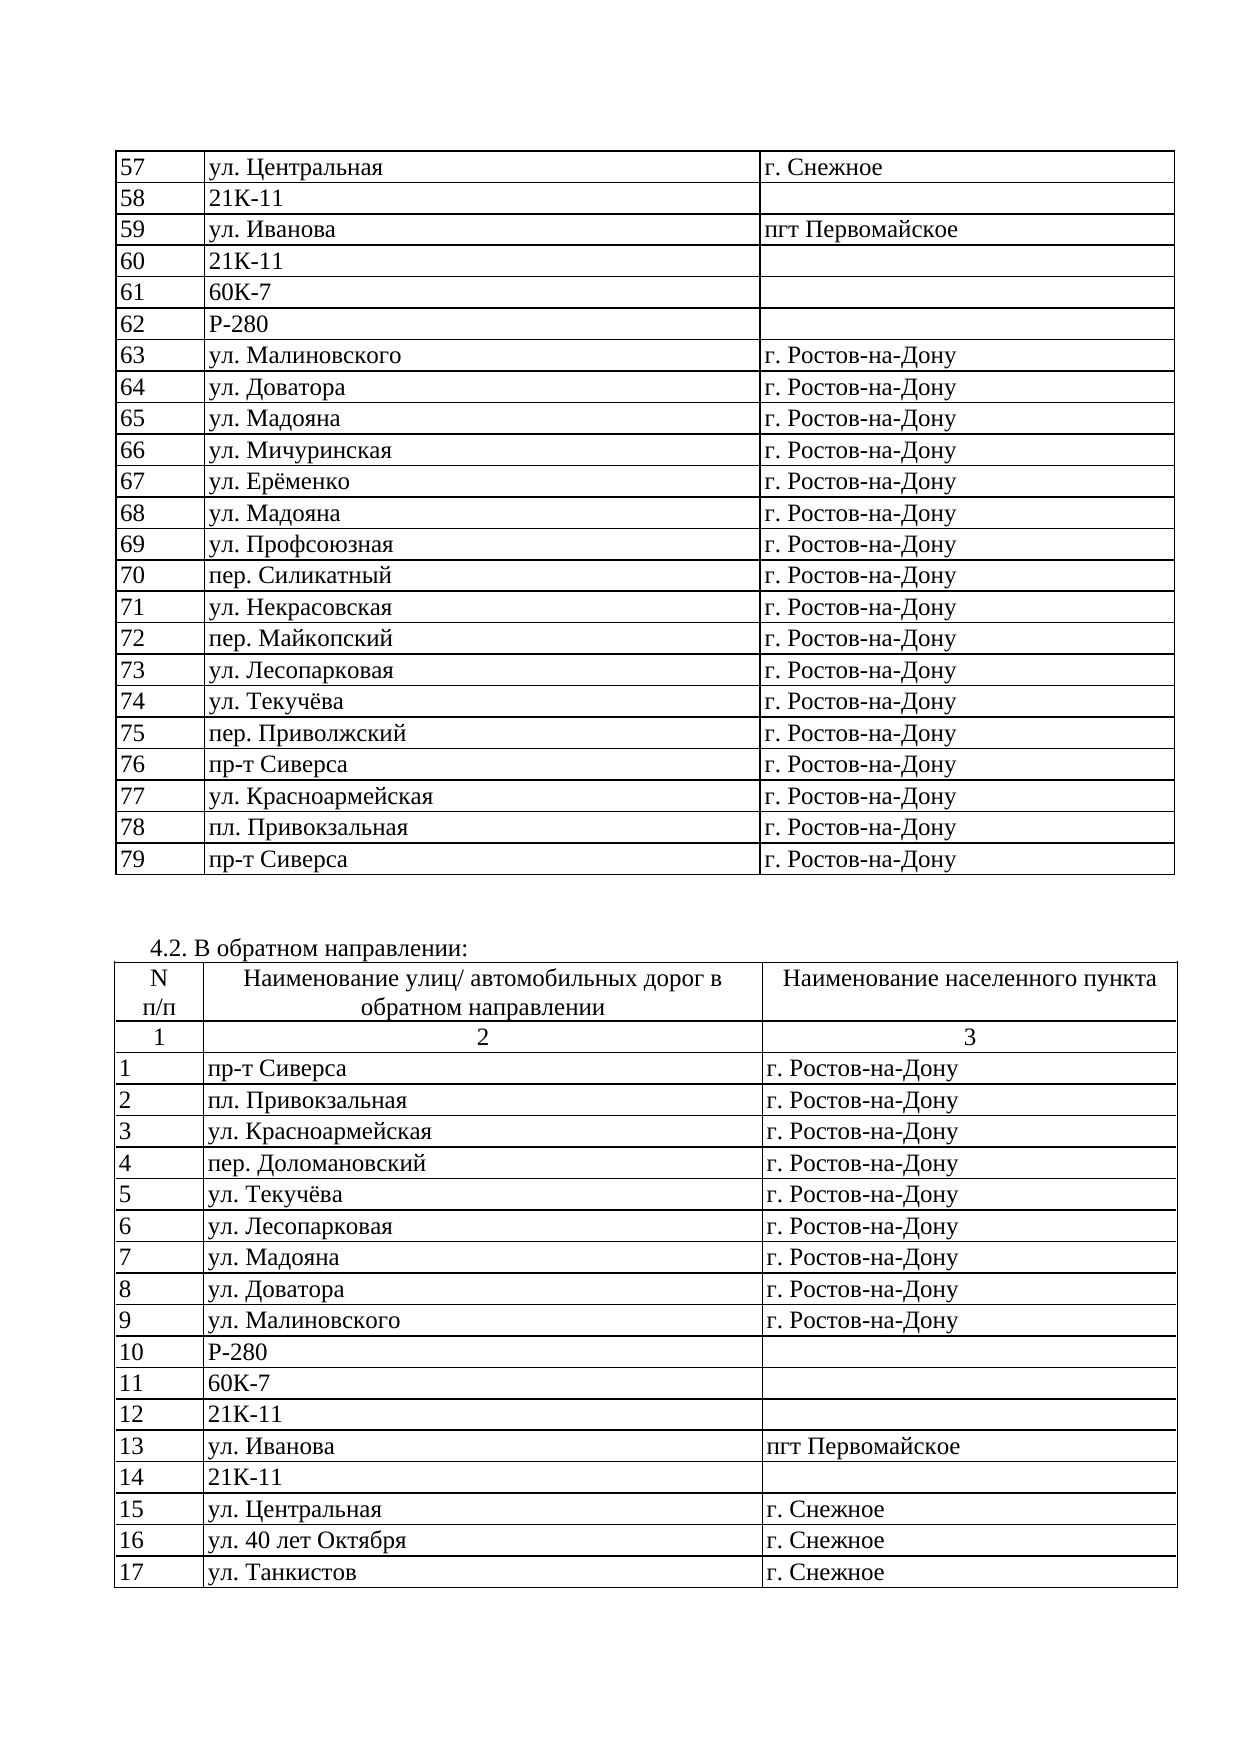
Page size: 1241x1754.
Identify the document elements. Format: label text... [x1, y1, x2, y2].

table_cell г. Ростов-на-Дону [761, 466, 1174, 496]
table_cell [763, 1366, 1177, 1398]
table_cell ул. Профсоюзная [205, 529, 759, 559]
table_cell г. Ростов-на-Дону [761, 623, 1174, 653]
table_cell г. Ростов-на-Дону [761, 498, 1174, 527]
table_cell г. Ростов-на-Дону [761, 561, 1174, 590]
table_cell г. Ростов-на-Дону [761, 435, 1174, 464]
table_cell ул. Мадояна [204, 1242, 762, 1272]
table_cell 61 [117, 277, 204, 307]
table_cell 9 [115, 1305, 203, 1335]
table_cell ул. Малиновского [205, 340, 759, 370]
table_cell 11 [115, 1368, 203, 1398]
table_cell ул. Мадояна [205, 403, 759, 433]
text 4.2. В обратном направлении: [150, 933, 1090, 961]
table_cell 64 [117, 372, 204, 402]
table_header Наименование улиц/ автомобильных дорог в обратном направлении [204, 963, 762, 1020]
table_cell ул. Лесопарковая [204, 1211, 762, 1241]
table_cell ул. 40 лет Октября [204, 1525, 762, 1555]
table_cell ул. Мичуринская [205, 435, 759, 464]
table_cell 60К-7 [205, 277, 759, 307]
table_cell ул. Доватора [204, 1274, 762, 1303]
table_cell г. Ростов-на-Дону [761, 340, 1174, 370]
table_cell пл. Привокзальная [205, 812, 759, 842]
table_cell 2 [204, 1022, 762, 1052]
table_cell пл. Привокзальная [204, 1085, 762, 1115]
table_cell г. Снежное [763, 1524, 1177, 1555]
table_cell пр-т Сиверса [204, 1053, 762, 1083]
table_cell г. Ростов-на-Дону [761, 372, 1174, 402]
table_cell 2 [115, 1084, 203, 1115]
table_cell г. Снежное [761, 152, 1174, 181]
table_cell пер. Приволжский [205, 718, 759, 748]
table_cell 60К-7 [204, 1368, 762, 1398]
table_cell [763, 1461, 1177, 1492]
table_cell [763, 1335, 1177, 1366]
table_cell пгт Первомайское [763, 1429, 1177, 1461]
table_cell ул. Лесопарковая [205, 655, 759, 685]
table_cell 4 [115, 1147, 203, 1178]
table_cell г. Ростов-на-Дону [763, 1241, 1177, 1272]
table_cell Р-280 [204, 1337, 762, 1366]
table_cell г. Ростов-на-Дону [761, 592, 1174, 622]
table_cell ул. Доватора [205, 372, 759, 402]
table_cell Р-280 [205, 309, 759, 339]
table_cell 8 [115, 1273, 203, 1303]
table_cell 67 [117, 466, 204, 496]
table_cell ул. Текучёва [204, 1179, 762, 1209]
table_cell ул. Мадояна [205, 498, 759, 527]
table_cell [761, 277, 1174, 307]
table_cell г. Ростов-на-Дону [761, 403, 1174, 433]
table_cell г. Снежное [763, 1555, 1177, 1587]
table_cell 21К-11 [204, 1400, 762, 1429]
table_cell г. Ростов-на-Дону [763, 1052, 1177, 1083]
table_cell 68 [117, 498, 204, 527]
table_cell 79 [117, 844, 204, 873]
table_cell г. Ростов-на-Дону [761, 529, 1174, 559]
table_cell 5 [115, 1179, 203, 1209]
table_cell [761, 183, 1174, 213]
table_cell г. Ростов-на-Дону [763, 1272, 1177, 1303]
table_cell ул. Красноармейская [205, 781, 759, 811]
table_cell ул. Красноармейская [204, 1116, 762, 1146]
table_cell 21К-11 [205, 183, 759, 213]
table_cell 73 [117, 655, 204, 685]
table_header Наименование населенного пункта [763, 963, 1177, 1020]
table_cell г. Ростов-на-Дону [763, 1083, 1177, 1115]
table_cell ул. Текучёва [205, 686, 759, 716]
table_cell г. Ростов-на-Дону [761, 718, 1174, 748]
table_cell пр-т Сиверса [205, 749, 759, 779]
table_cell 76 [117, 749, 204, 779]
table_cell г. Ростов-на-Дону [763, 1209, 1177, 1241]
table_cell 21К-11 [204, 1462, 762, 1492]
table_cell ул. Некрасовская [205, 592, 759, 622]
table_cell 3 [763, 1020, 1177, 1052]
table_cell 3 [115, 1116, 203, 1146]
table_cell г. Ростов-на-Дону [763, 1304, 1177, 1335]
table_cell 1 [115, 1053, 203, 1083]
table_cell пер. Силикатный [205, 561, 759, 590]
table_cell 65 [117, 403, 204, 433]
table_cell 70 [117, 561, 204, 590]
table_cell ул. Иванова [204, 1431, 762, 1461]
table_cell 7 [115, 1242, 203, 1272]
table_cell 74 [117, 686, 204, 716]
table_cell 78 [117, 812, 204, 842]
table_cell 57 [117, 152, 204, 181]
table_cell 15 [115, 1493, 203, 1524]
table_cell 16 [115, 1525, 203, 1555]
table_cell 6 [115, 1210, 203, 1241]
table_cell 1 [115, 1021, 203, 1052]
table_cell 12 [115, 1399, 203, 1429]
table_cell 63 [117, 340, 204, 370]
table_cell [763, 1398, 1177, 1429]
table_cell г. Ростов-на-Дону [763, 1115, 1177, 1146]
table_cell г. Ростов-на-Дону [761, 812, 1174, 842]
table_cell [761, 309, 1174, 339]
table_cell пгт Первомайское [761, 215, 1174, 244]
table_cell г. Ростов-на-Дону [763, 1146, 1177, 1178]
table_cell г. Ростов-на-Дону [761, 781, 1174, 811]
table_cell пер. Доломановский [204, 1148, 762, 1178]
table_cell ул. Ерёменко [205, 466, 759, 496]
table_cell ул. Центральная [204, 1494, 762, 1524]
table_cell 72 [117, 623, 204, 653]
table_cell 17 [115, 1556, 203, 1587]
table_cell 77 [117, 781, 204, 811]
table_cell г. Ростов-на-Дону [761, 844, 1174, 873]
table_cell 21К-11 [205, 246, 759, 276]
table_cell 10 [115, 1336, 203, 1366]
table_cell 13 [115, 1430, 203, 1461]
table_cell ул. Танкистов [204, 1557, 762, 1587]
table_cell ул. Центральная [205, 152, 759, 181]
table_cell ул. Малиновского [204, 1305, 762, 1335]
table_cell пр-т Сиверса [205, 844, 759, 873]
table_cell 62 [117, 309, 204, 339]
table_cell 71 [117, 592, 204, 622]
table_cell г. Ростов-на-Дону [761, 749, 1174, 779]
table_cell г. Снежное [763, 1492, 1177, 1524]
table_cell пер. Майкопский [205, 623, 759, 653]
table_cell [761, 246, 1174, 276]
table_cell 60 [117, 246, 204, 276]
table_cell 75 [117, 718, 204, 748]
table_cell г. Ростов-на-Дону [761, 686, 1174, 716]
table_cell г. Ростов-на-Дону [761, 655, 1174, 685]
table_header N п/п [115, 963, 203, 1020]
table_cell 66 [117, 435, 204, 464]
table_cell 69 [117, 529, 204, 559]
table_cell 59 [117, 215, 204, 244]
table_cell 58 [117, 183, 204, 213]
table_cell г. Ростов-на-Дону [763, 1178, 1177, 1209]
table_cell ул. Иванова [205, 215, 759, 244]
table_cell 14 [115, 1462, 203, 1492]
